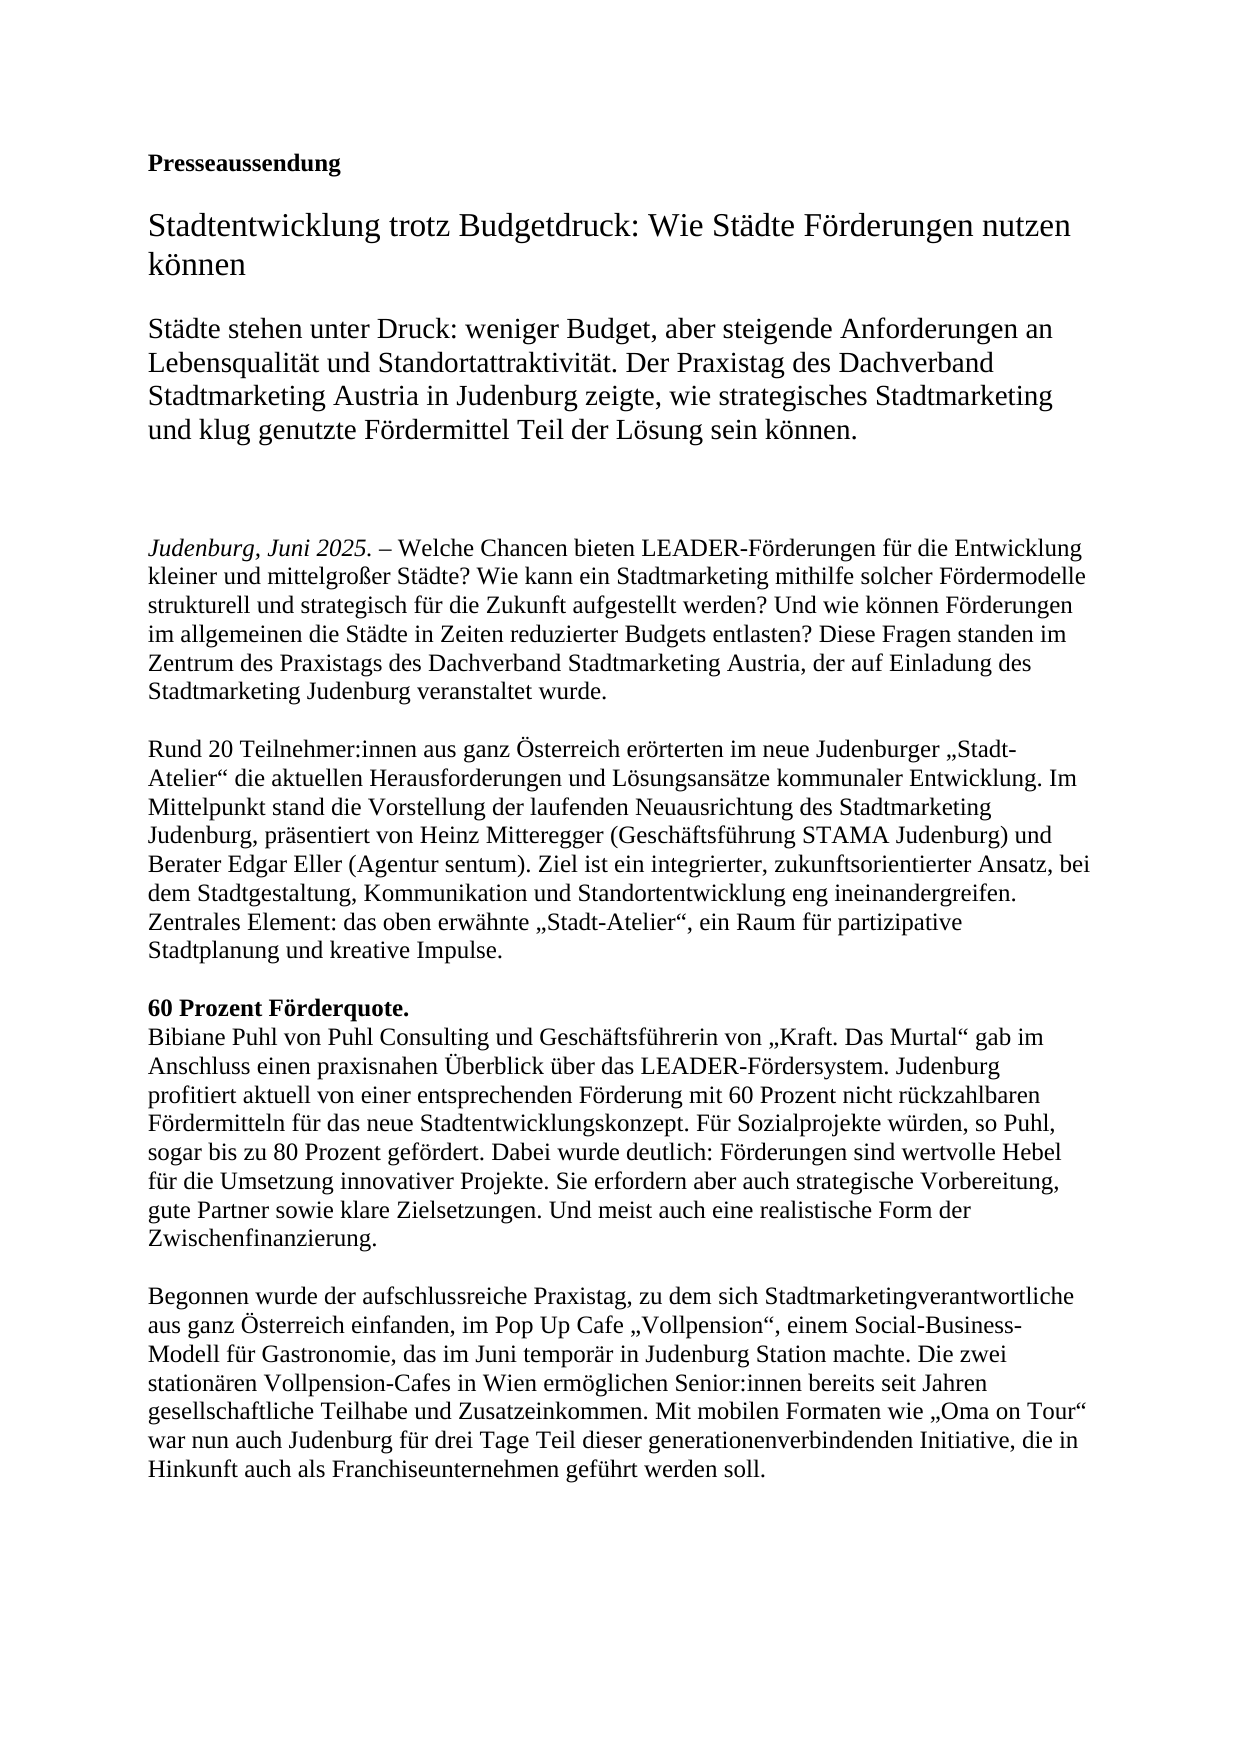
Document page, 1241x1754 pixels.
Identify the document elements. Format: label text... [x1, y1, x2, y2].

text Begonnen wurde der aufschlussreiche Praxistag, zu dem sich Stadtmarketingverantwortliche aus ganz Österreich einfanden, im Pop Up Cafe „Vollpension“, einem Social-Business-Modell für Gastronomie, das im Juni temporär in Judenburg Station machte. Die zwei stationären Vollpension-Cafes in Wien ermöglichen Senior:innen bereits seit Jahren gesellschaftliche Teilhabe und Zusatzeinkommen. Mit mobilen Formaten wie „Oma on Tour“ war nun auch Judenburg für drei Tage Teil dieser generationenverbindenden Initiative, die in Hinkunft auch als Franchiseunternehmen geführt werden soll. [148, 1281, 1093, 1483]
text Judenburg, Juni 2025. – Welche Chancen bieten LEADER-Förderungen für die Entwicklung kleiner und mittelgroßer Städte? Wie kann ein Stadtmarketing mithilfe solcher Fördermodelle strukturell und strategisch für die Zukunft aufgestellt werden? Und wie können Förderungen im allgemeinen die Städte in Zeiten reduzierter Budgets entlasten? Diese Fragen standen im Zentrum des Praxistags des Dachverband Stadtmarketing Austria, der auf Einladung des Stadtmarketing Judenburg veranstaltet wurde. [148, 533, 1093, 705]
text Presseaussendung [148, 148, 1093, 176]
text Rund 20 Teilnehmer:innen aus ganz Österreich erörterten im neue Judenburger „Stadt-Atelier“ die aktuellen Herausforderungen und Lösungsansätze kommunaler Entwicklung. Im Mittelpunkt stand die Vorstellung der laufenden Neuausrichtung des Stadtmarketing Judenburg, präsentiert von Heinz Mitteregger (Geschäftsführung STAMA Judenburg) und Berater Edgar Eller (Agentur sentum). Ziel ist ein integrierter, zukunftsorientierter Ansatz, bei dem Stadtgestaltung, Kommunikation und Standortentwicklung eng ineinandergreifen. Zentrales Element: das oben erwähnte „Stadt-Atelier“, ein Raum für partizipative Stadtplanung und kreative Impulse. [148, 734, 1093, 964]
text Stadtentwicklung trotz Budgetdruck: Wie Städte Förderungen nutzen können [148, 206, 1093, 282]
text Städte stehen unter Druck: weniger Budget, aber steigende Anforderungen an Lebensqualität und Standortattraktivität. Der Praxistag des Dachverband Stadtmarketing Austria in Judenburg zeigte, wie strategisches Stadtmarketing und klug genutzte Fördermittel Teil der Lösung sein können. [148, 311, 1093, 446]
text 60 Prozent Förderquote. Bibiane Puhl von Puhl Consulting und Geschäftsführerin von „Kraft. Das Murtal“ gab im Anschluss einen praxisnahen Überblick über das LEADER-Fördersystem. Judenburg profitiert aktuell von einer entsprechenden Förderung mit 60 Prozent nicht rückzahlbaren Fördermitteln für das neue Stadtentwicklungskonzept. Für Sozialprojekte würden, so Puhl, sogar bis zu 80 Prozent gefördert. Dabei wurde deutlich: Förderungen sind wertvolle Hebel für die Umsetzung innovativer Projekte. Sie erfordern aber auch strategische Vorbereitung, gute Partner sowie klare Zielsetzungen. Und meist auch eine realistische Form der Zwischenfinanzierung. [148, 993, 1093, 1252]
